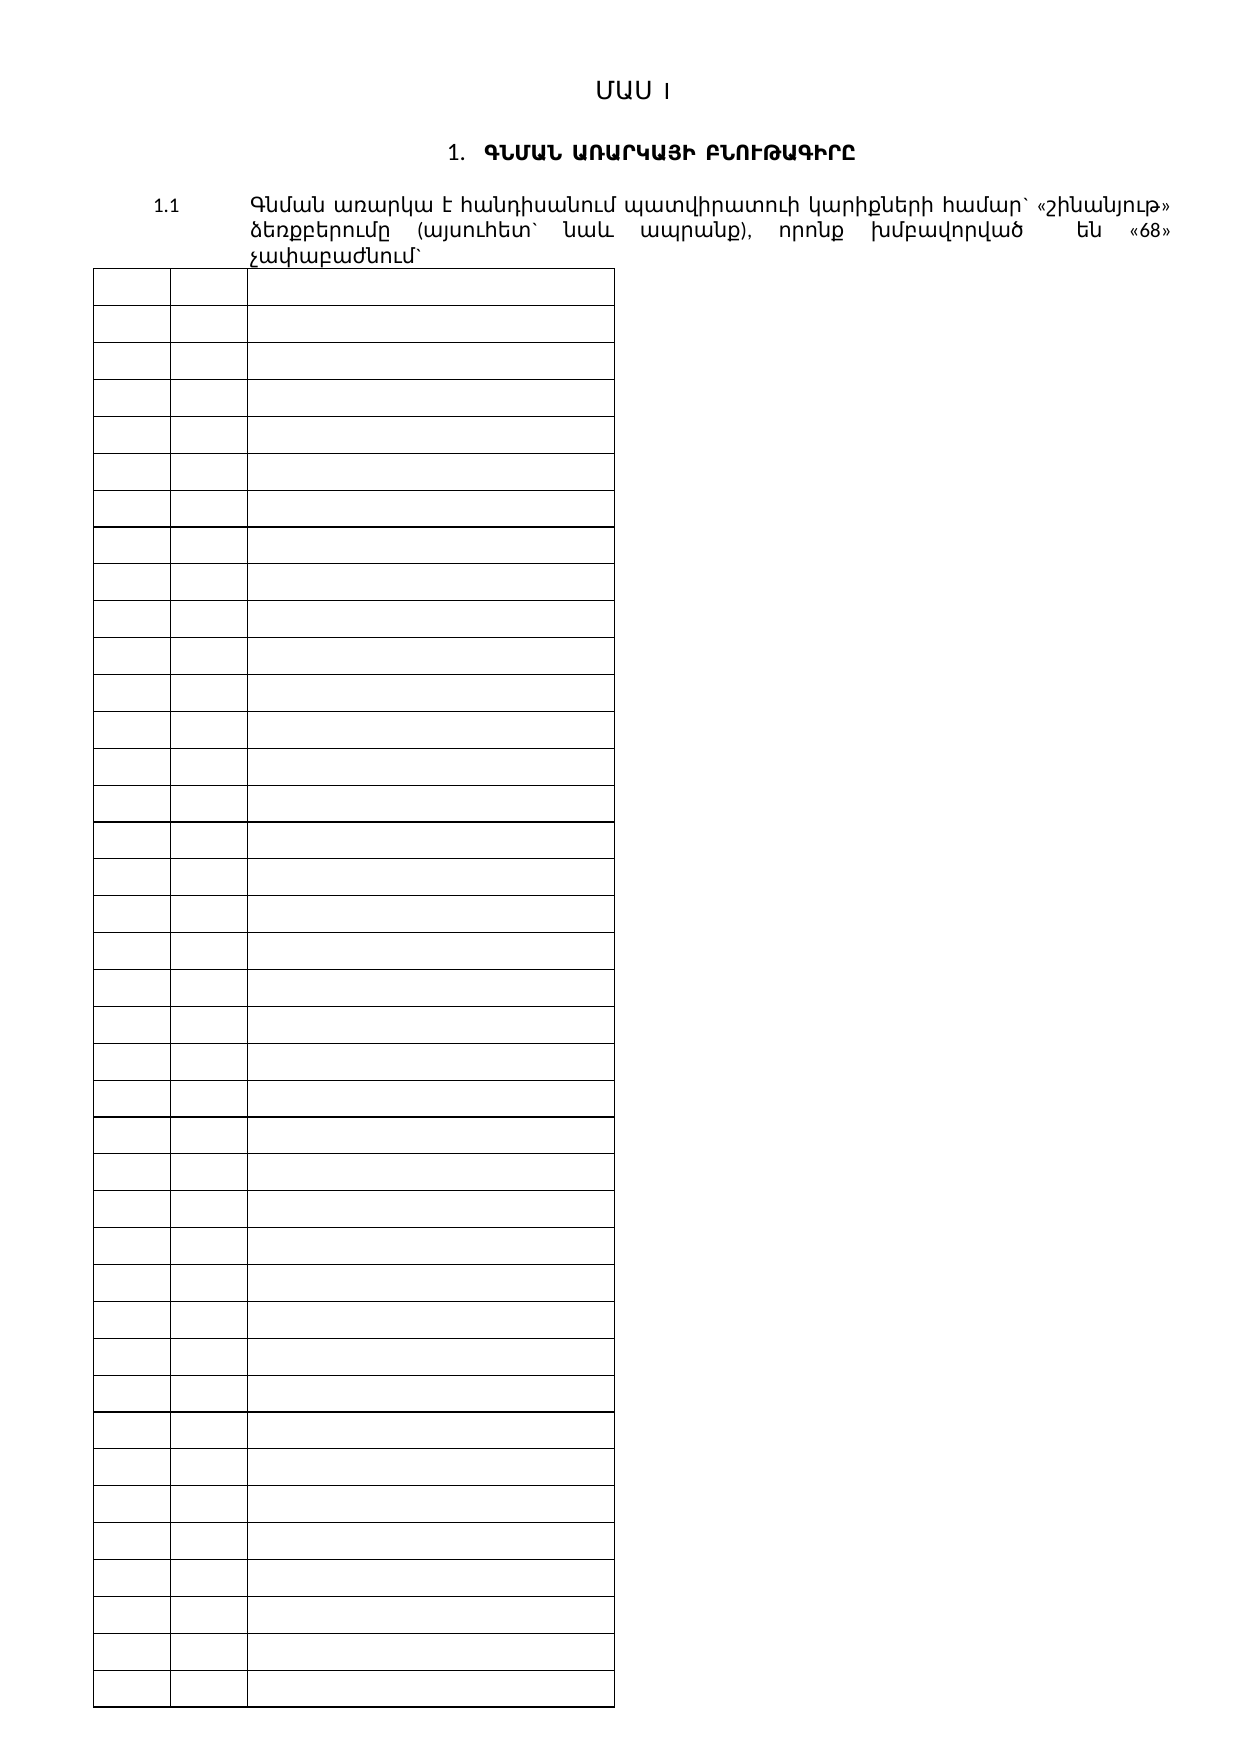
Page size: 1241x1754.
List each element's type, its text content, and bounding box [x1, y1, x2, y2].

text ՄԱՍ I [94, 75, 1171, 106]
list ԳՆՄԱՆ ԱՌԱՐԿԱՅԻ ԲՆՈՒԹԱԳԻՐԸ [131, 136, 1171, 167]
subtitle Գնման առարկա է հանդիսանում պատվիրատուի կարիքների համար` «շինանյութ» ձեռքբերումը (այսուհետ` նաև ապրանք), որոնք խմբավորված են «68» չափաբաժնում` [153, 192, 1171, 268]
